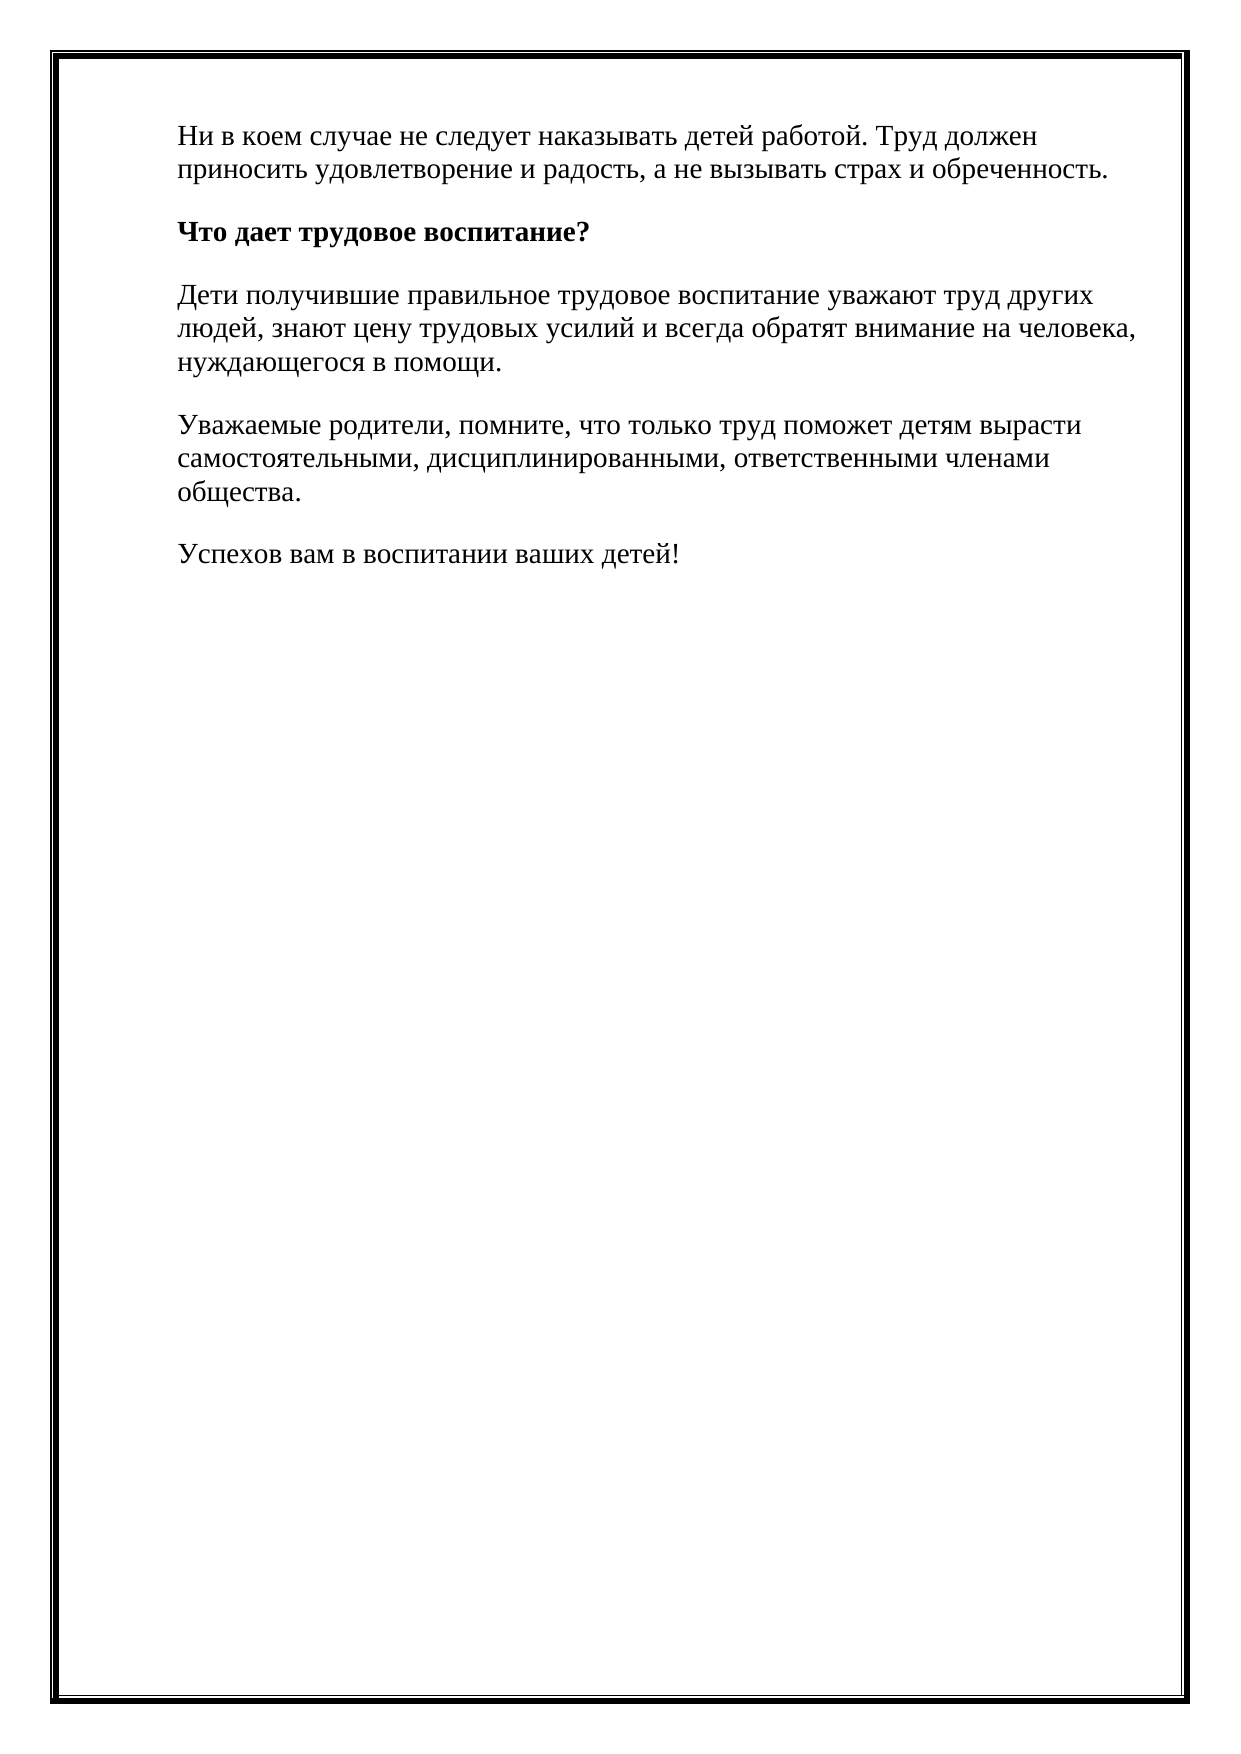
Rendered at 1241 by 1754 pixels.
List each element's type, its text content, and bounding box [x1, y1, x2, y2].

text Что дает трудовое воспитание? [177, 214, 1152, 248]
text Ни в коем случае не следует наказывать детей работой. Труд должен приносить удовлетворение и радость, а не вызывать страх и обреченность. [177, 118, 1152, 185]
text Успехов вам в воспитании ваших детей! [177, 537, 1152, 570]
text Дети получившие правильное трудовое воспитание уважают труд других людей, знают цену трудовых усилий и всегда обратят внимание на человека, нуждающегося в помощи. [177, 277, 1152, 378]
text Уважаемые родители, помните, что только труд поможет детям вырасти самостоятельными, дисциплинированными, ответственными членами общества. [177, 407, 1152, 507]
